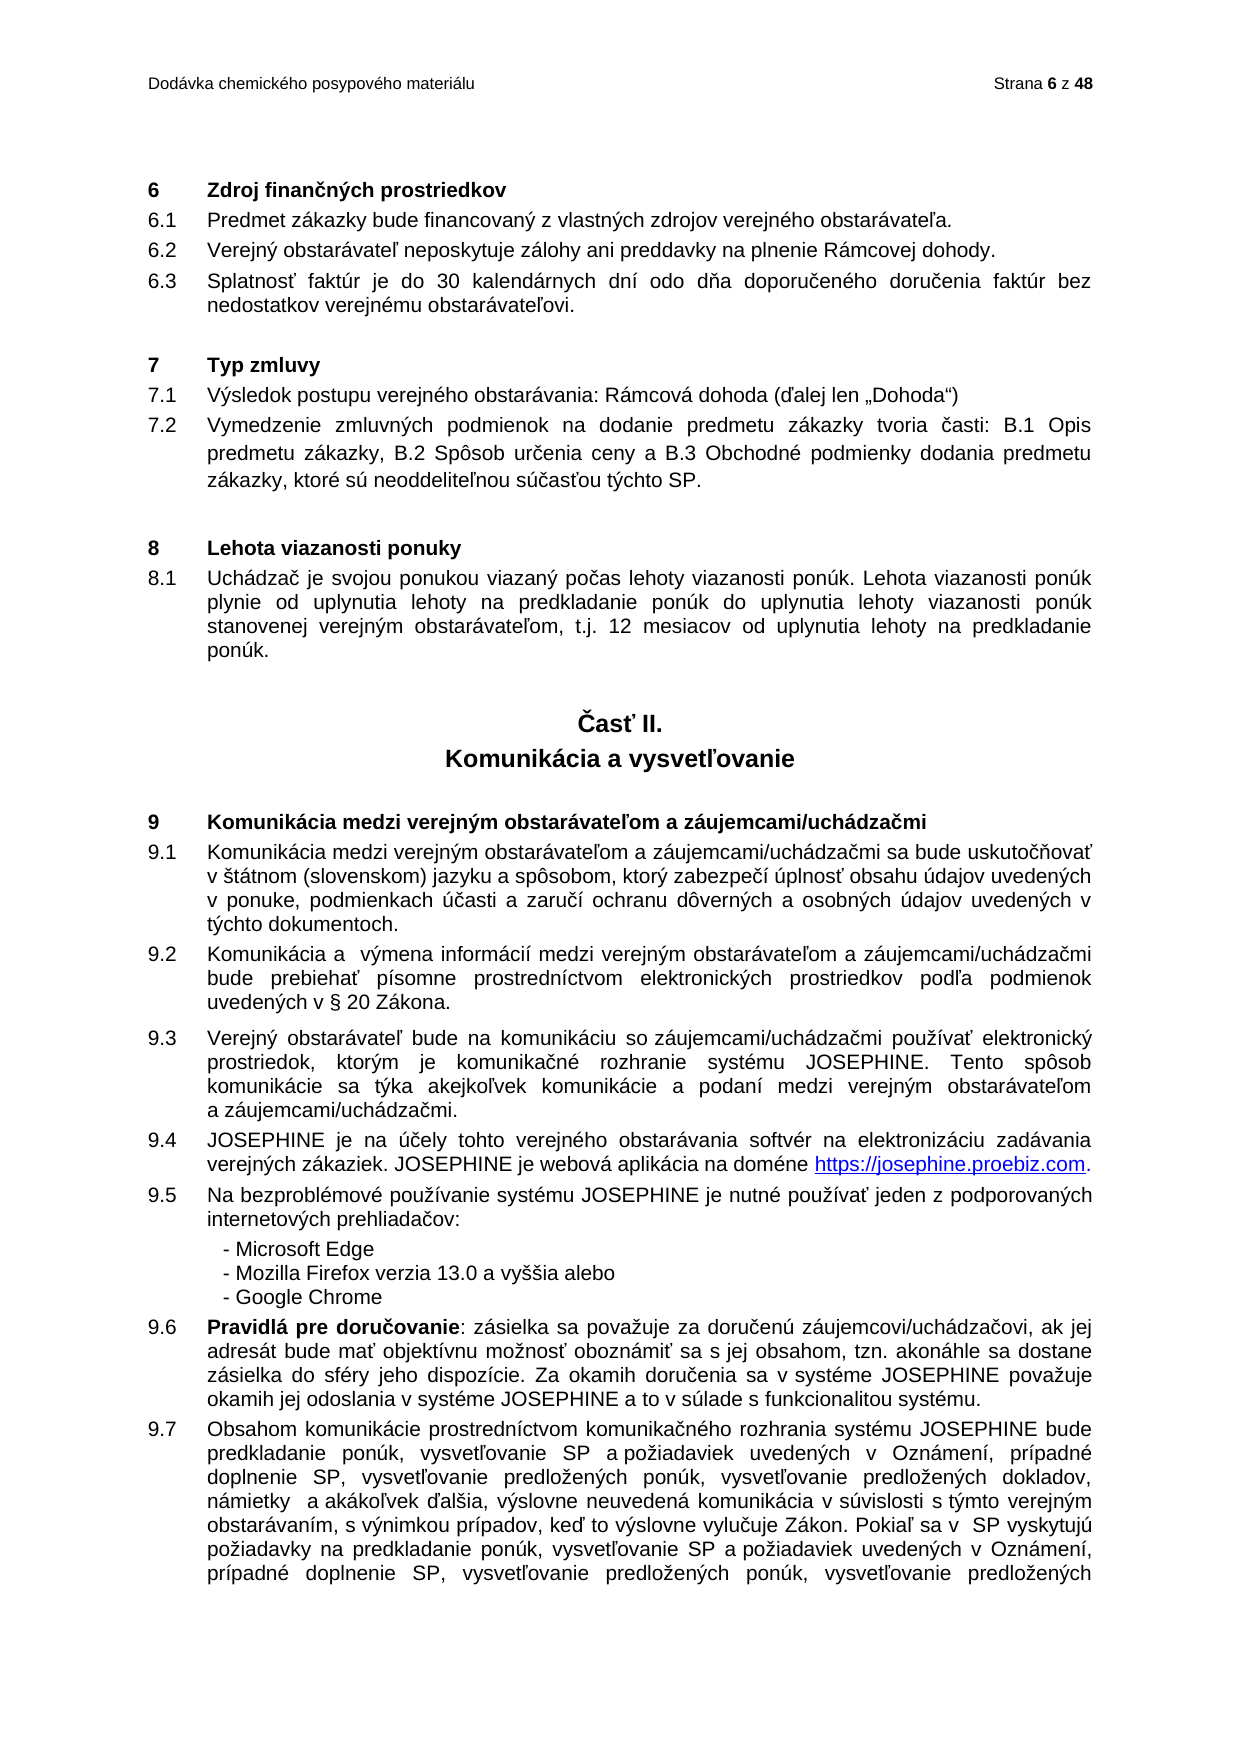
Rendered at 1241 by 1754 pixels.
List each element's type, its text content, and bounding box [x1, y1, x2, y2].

text 9.5 Na bezproblémové používanie systému JOSEPHINE je nutné používať jeden z podporovaných internetových prehliadačov: [148, 1182, 1092, 1230]
text 8.1 Uchádzač je svojou ponukou viazaný počas lehoty viazanosti ponúk. Lehota viazanosti ponúk plynie od uplynutia lehoty na predkladanie ponúk do uplynutia lehoty viazanosti ponúk stanovenej verejným obstarávateľom, t.j. 12 mesiacov od uplynutia lehoty na predkladanie ponúk. [148, 566, 1092, 662]
subtitle Časť II. [148, 709, 1092, 738]
subtitle Typ zmluvy [148, 353, 1092, 377]
subtitle Komunikácia a vysvetľovanie [148, 744, 1092, 773]
text 9.6 Pravidlá pre doručovanie: zásielka sa považuje za doručenú záujemcovi/uchádzačovi, ak jej adresát bude mať objektívnu možnosť oboznámiť sa s jej obsahom, tzn. akonáhle sa dostane zásielka do sféry jeho dispozície. Za okamih doručenia sa v systéme JOSEPHINE považuje okamih jej odoslania v systéme JOSEPHINE a to v súlade s funkcionalitou systému. [148, 1315, 1092, 1411]
text 9.1 Komunikácia medzi verejným obstarávateľom a záujemcami/uchádzačmi sa bude uskutočňovať v štátnom (slovenskom) jazyku a spôsobom, ktorý zabezpečí úplnosť obsahu údajov uvedených v ponuke, podmienkach účasti a zaručí ochranu dôverných a osobných údajov uvedených v týchto dokumentoch. [148, 840, 1092, 936]
list - Microsoft Edge [223, 1237, 1092, 1261]
subtitle Lehota viazanosti ponuky [148, 536, 1092, 560]
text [148, 1417, 1092, 1584]
text 7.2 Vymedzenie zmluvných podmienok na dodanie predmetu zákazky tvoria časti: B.1 Opis predmetu zákazky, B.2 Spôsob určenia ceny a B.3 Obchodné podmienky dodania predmetu zákazky, ktoré sú neoddeliteľnou súčasťou týchto SP. [148, 413, 1092, 492]
text 9.3 Verejný obstarávateľ bude na komunikáciu so záujemcami/uchádzačmi používať elektronický prostriedok, ktorým je komunikačné rozhranie systému JOSEPHINE. Tento spôsob komunikácie sa týka akejkoľvek komunikácie a podaní medzi verejným obstarávateľom a záujemcami/uchádzačmi. [148, 1026, 1092, 1122]
text 6.2 Verejný obstarávateľ neposkytuje zálohy ani preddavky na plnenie Rámcovej dohody. [148, 238, 1092, 262]
list Komunikácia a výmena informácií medzi verejným obstarávateľom a záujemcami/uchádzačmi bude prebiehať písomne prostredníctvom elektronických prostriedkov podľa podmienok uvedených v § 20 Zákona. [148, 942, 1092, 1014]
subtitle Zdroj finančných prostriedkov [148, 178, 1092, 202]
text 6.3 Splatnosť faktúr je do 30 kalendárnych dní odo dňa doporučeného doručenia faktúr bez nedostatkov verejnému obstarávateľovi. [148, 268, 1092, 316]
text 7.1 Výsledok postupu verejného obstarávania: Rámcová dohoda (ďalej len „Dohoda“) [148, 383, 1092, 407]
subtitle Komunikácia medzi verejným obstarávateľom a záujemcami/uchádzačmi [148, 809, 1092, 833]
text 9.4 JOSEPHINE je na účely tohto verejného obstarávania softvér na elektronizáciu zadávania verejných zákaziek. JOSEPHINE je webová aplikácia na doméne https://josephine.proebiz.com. [148, 1128, 1092, 1176]
text - Google Chrome [193, 1284, 1092, 1308]
text 6.1 Predmet zákazky bude financovaný z vlastných zdrojov verejného obstarávateľa. [148, 208, 1092, 232]
list - Mozilla Firefox verzia 13.0 a vyššia alebo [223, 1261, 1092, 1284]
